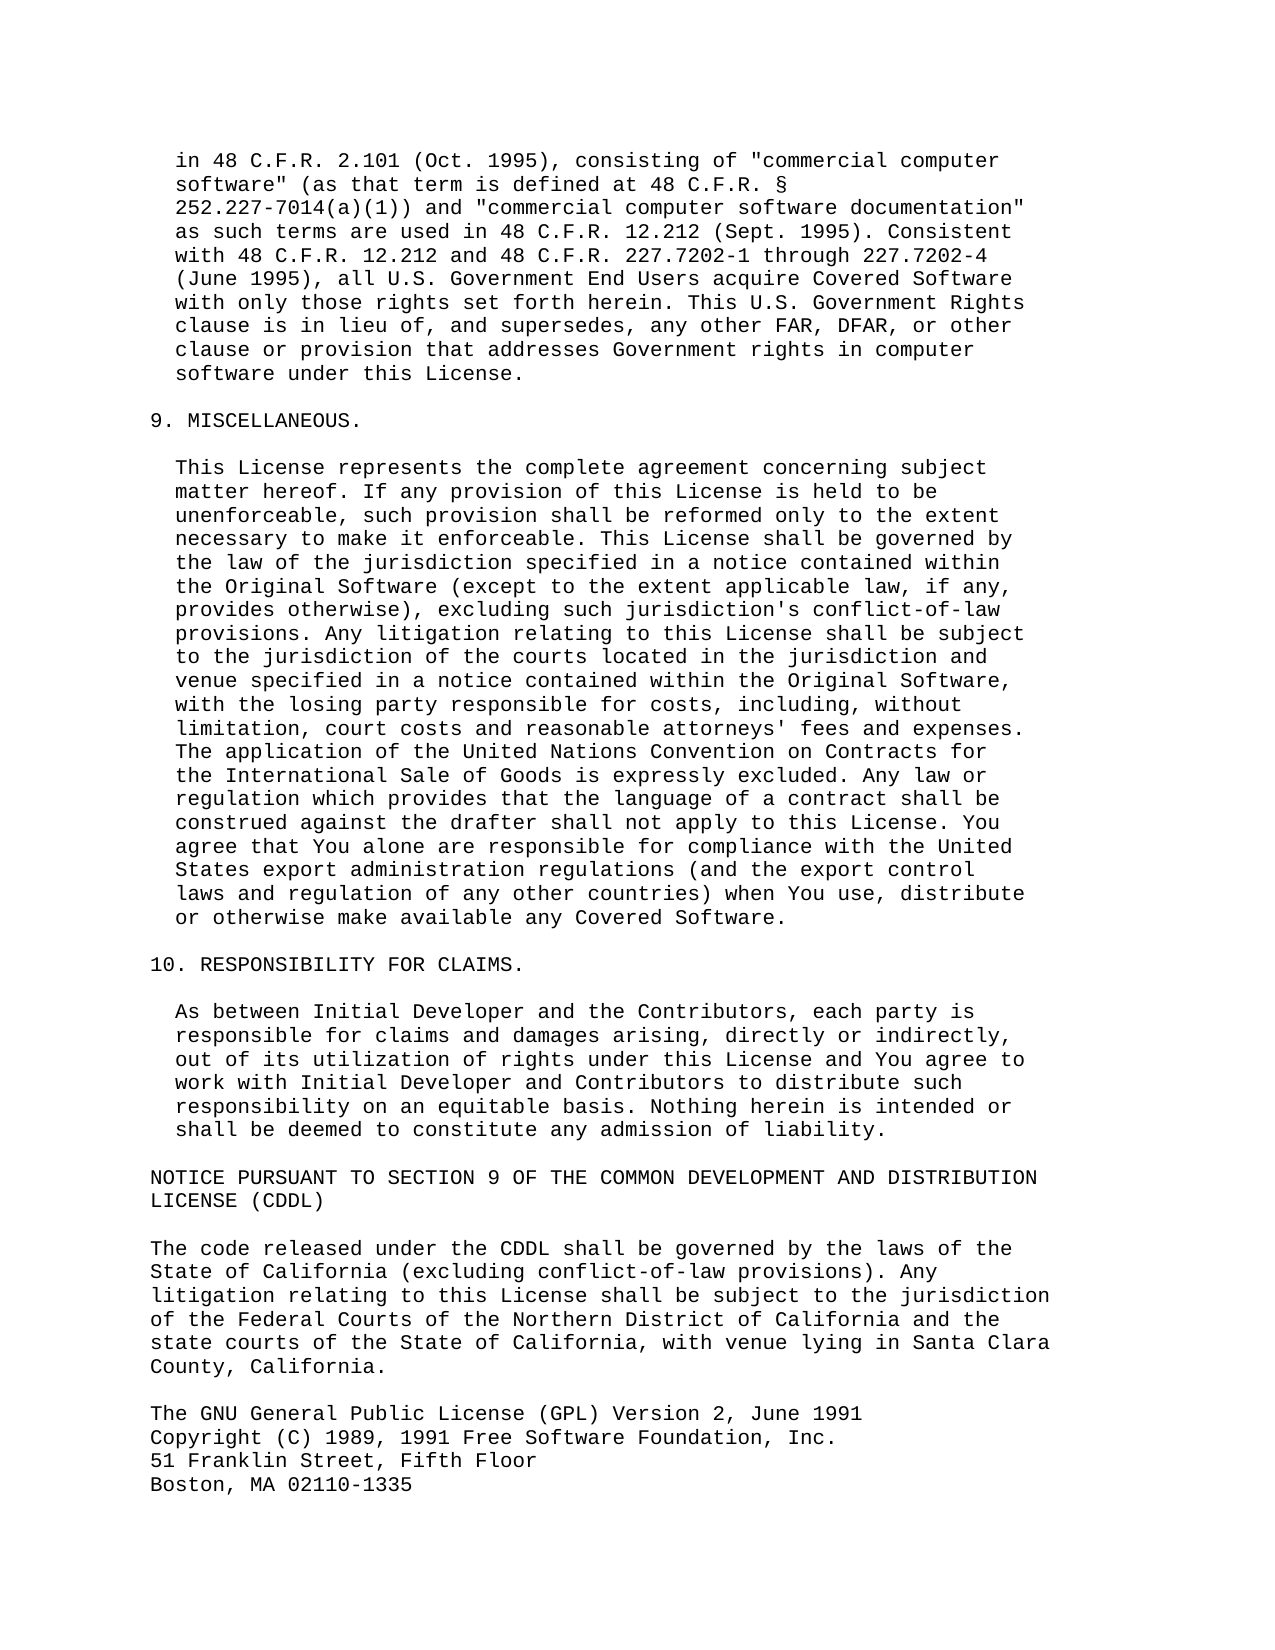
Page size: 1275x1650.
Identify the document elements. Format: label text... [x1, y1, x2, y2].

text with only those rights set forth herein. This U.S. Government Rights [150, 292, 1125, 316]
text 252.227-7014(a)(1)) and "commercial computer software documentation" [150, 197, 1125, 221]
text 10. RESPONSIBILITY FOR CLAIMS. [150, 954, 1125, 978]
text Copyright (C) 1989, 1991 Free Software Foundation, Inc. [150, 1427, 1125, 1451]
text The code released under the CDDL shall be governed by the laws of the [150, 1238, 1125, 1261]
text The application of the United Nations Convention on Contracts for [150, 741, 1125, 765]
text Boston, MA 02110-1335 [150, 1474, 1125, 1498]
text the Original Software (except to the extent applicable law, if any, [150, 576, 1125, 599]
text with 48 C.F.R. 12.212 and 48 C.F.R. 227.7202-1 through 227.7202-4 [150, 244, 1125, 268]
text necessary to make it enforceable. This License shall be governed by [150, 528, 1125, 552]
text out of its utilization of rights under this License and You agree to [150, 1048, 1125, 1072]
text of the Federal Courts of the Northern District of California and the [150, 1309, 1125, 1332]
text provisions. Any litigation relating to this License shall be subject [150, 623, 1125, 647]
text software under this License. [150, 363, 1125, 386]
text 51 Franklin Street, Fifth Floor [150, 1451, 1125, 1474]
text as such terms are used in 48 C.F.R. 12.212 (Sept. 1995). Consistent [150, 221, 1125, 244]
text state courts of the State of California, with venue lying in Santa Clara [150, 1332, 1125, 1356]
text provides otherwise), excluding such jurisdiction's conflict-of-law [150, 599, 1125, 623]
text the International Sale of Goods is expressly excluded. Any law or [150, 765, 1125, 788]
text The GNU General Public License (GPL) Version 2, June 1991 [150, 1403, 1125, 1427]
text NOTICE PURSUANT TO SECTION 9 OF THE COMMON DEVELOPMENT AND DISTRIBUTION LICENSE (CDDL) [150, 1167, 1125, 1214]
text construed against the drafter shall not apply to this License. You [150, 812, 1125, 836]
text States export administration regulations (and the export control [150, 859, 1125, 883]
text clause or provision that addresses Government rights in computer [150, 339, 1125, 363]
text the law of the jurisdiction specified in a notice contained within [150, 552, 1125, 576]
text As between Initial Developer and the Contributors, each party is [150, 1001, 1125, 1025]
text shall be deemed to constitute any admission of liability. [150, 1119, 1125, 1143]
text regulation which provides that the language of a contract shall be [150, 788, 1125, 812]
text to the jurisdiction of the courts located in the jurisdiction and [150, 647, 1125, 670]
text in 48 C.F.R. 2.101 (Oct. 1995), consisting of "commercial computer [150, 150, 1125, 174]
text State of California (excluding conflict-of-law provisions). Any [150, 1261, 1125, 1285]
text work with Initial Developer and Contributors to distribute such [150, 1072, 1125, 1096]
text matter hereof. If any provision of this License is held to be [150, 481, 1125, 505]
text agree that You alone are responsible for compliance with the United [150, 836, 1125, 859]
text 9. MISCELLANEOUS. [150, 410, 1125, 434]
text (June 1995), all U.S. Government End Users acquire Covered Software [150, 268, 1125, 292]
text County, California. [150, 1356, 1125, 1379]
text software" (as that term is defined at 48 C.F.R. § [150, 174, 1125, 197]
text venue specified in a notice contained within the Original Software, [150, 670, 1125, 694]
text laws and regulation of any other countries) when You use, distribute [150, 883, 1125, 907]
text unenforceable, such provision shall be reformed only to the extent [150, 505, 1125, 528]
text This License represents the complete agreement concerning subject [150, 457, 1125, 481]
text clause is in lieu of, and supersedes, any other FAR, DFAR, or other [150, 316, 1125, 339]
text responsible for claims and damages arising, directly or indirectly, [150, 1025, 1125, 1048]
text responsibility on an equitable basis. Nothing herein is intended or [150, 1096, 1125, 1119]
text with the losing party responsible for costs, including, without [150, 694, 1125, 717]
text litigation relating to this License shall be subject to the jurisdiction [150, 1285, 1125, 1309]
text or otherwise make available any Covered Software. [150, 907, 1125, 930]
text limitation, court costs and reasonable attorneys' fees and expenses. [150, 717, 1125, 741]
